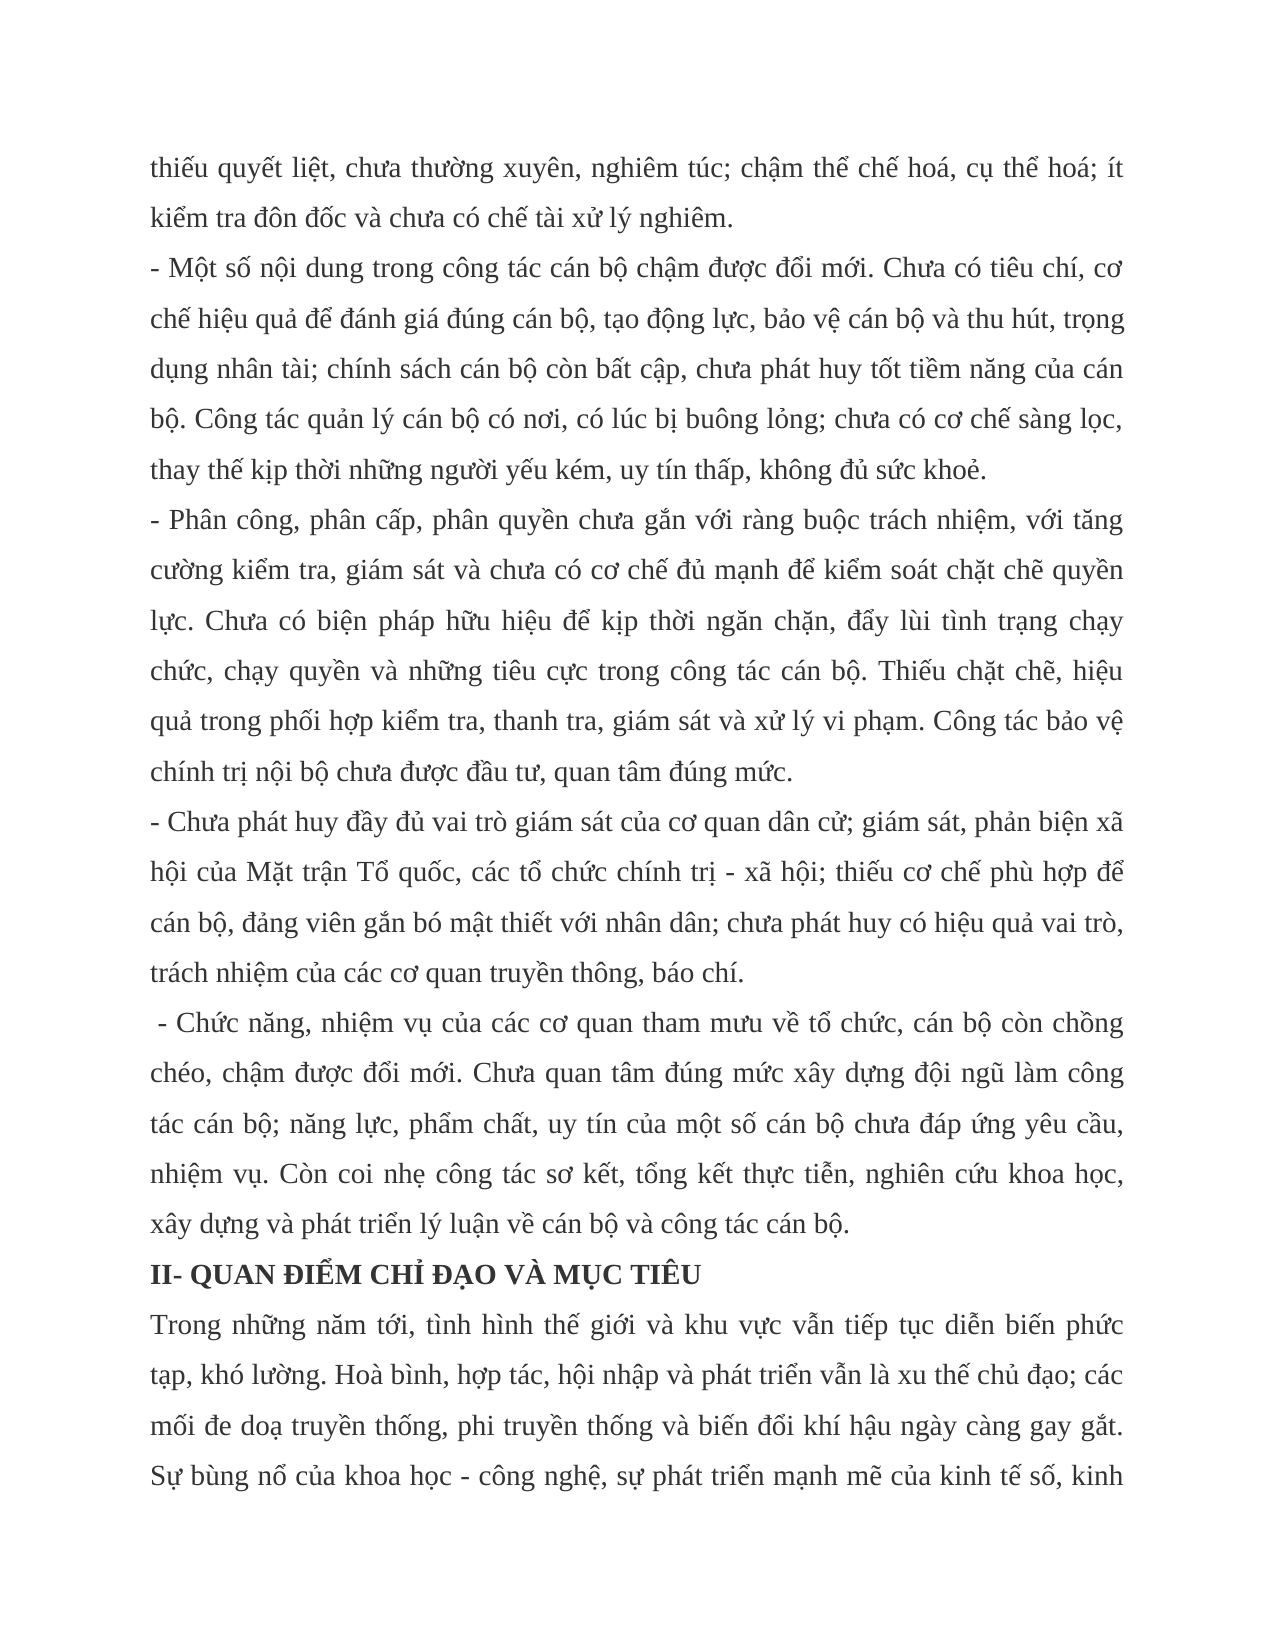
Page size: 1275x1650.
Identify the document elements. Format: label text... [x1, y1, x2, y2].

text - Chức năng, nhiệm vụ của các cơ quan tham mưu về tổ chức, cán bộ còn chồng chéo, chậm được đổi mới. Chưa quan tâm đúng mức xây dựng đội ngũ làm công tác cán bộ; năng lực, phẩm chất, uy tín của một số cán bộ chưa đáp ứng yêu cầu, nhiệm vụ. Còn coi nhẹ công tác sơ kết, tổng kết thực tiễn, nghiên cứu khoa học, xây dựng và phát triển lý luận về cán bộ và công tác cán bộ. [150, 1005, 1125, 1240]
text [150, 150, 1125, 234]
text - Phân công, phân cấp, phân quyền chưa gắn với ràng buộc trách nhiệm, với tăng cường kiểm tra, giám sát và chưa có cơ chế đủ mạnh để kiểm soát chặt chẽ quyền lực. Chưa có biện pháp hữu hiệu để kịp thời ngăn chặn, đẩy lùi tình trạng chạy chức, chạy quyền và những tiêu cực trong công tác cán bộ. Thiếu chặt chẽ, hiệu quả trong phối hợp kiểm tra, thanh tra, giám sát và xử lý vi phạm. Công tác bảo vệ chính trị nội bộ chưa được đầu tư, quan tâm đúng mức. [150, 502, 1125, 787]
text II- QUAN ĐIỂM CHỈ ĐẠO VÀ MỤC TIÊU [150, 1257, 1125, 1290]
text - Chưa phát huy đầy đủ vai trò giám sát của cơ quan dân cử; giám sát, phản biện xã hội của Mặt trận Tổ quốc, các tổ chức chính trị - xã hội; thiếu cơ chế phù hợp để cán bộ, đảng viên gắn bó mật thiết với nhân dân; chưa phát huy có hiệu quả vai trò, trách nhiệm của các cơ quan truyền thông, báo chí. [150, 804, 1125, 988]
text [150, 1307, 1125, 1492]
text - Một số nội dung trong công tác cán bộ chậm được đổi mới. Chưa có tiêu chí, cơ chế hiệu quả để đánh giá đúng cán bộ, tạo động lực, bảo vệ cán bộ và thu hút, trọng dụng nhân tài; chính sách cán bộ còn bất cập, chưa phát huy tốt tiềm năng của cán bộ. Công tác quản lý cán bộ có nơi, có lúc bị buông lỏng; chưa có cơ chế sàng lọc, thay thế kịp thời những người yếu kém, uy tín thấp, không đủ sức khoẻ. [150, 251, 1125, 485]
